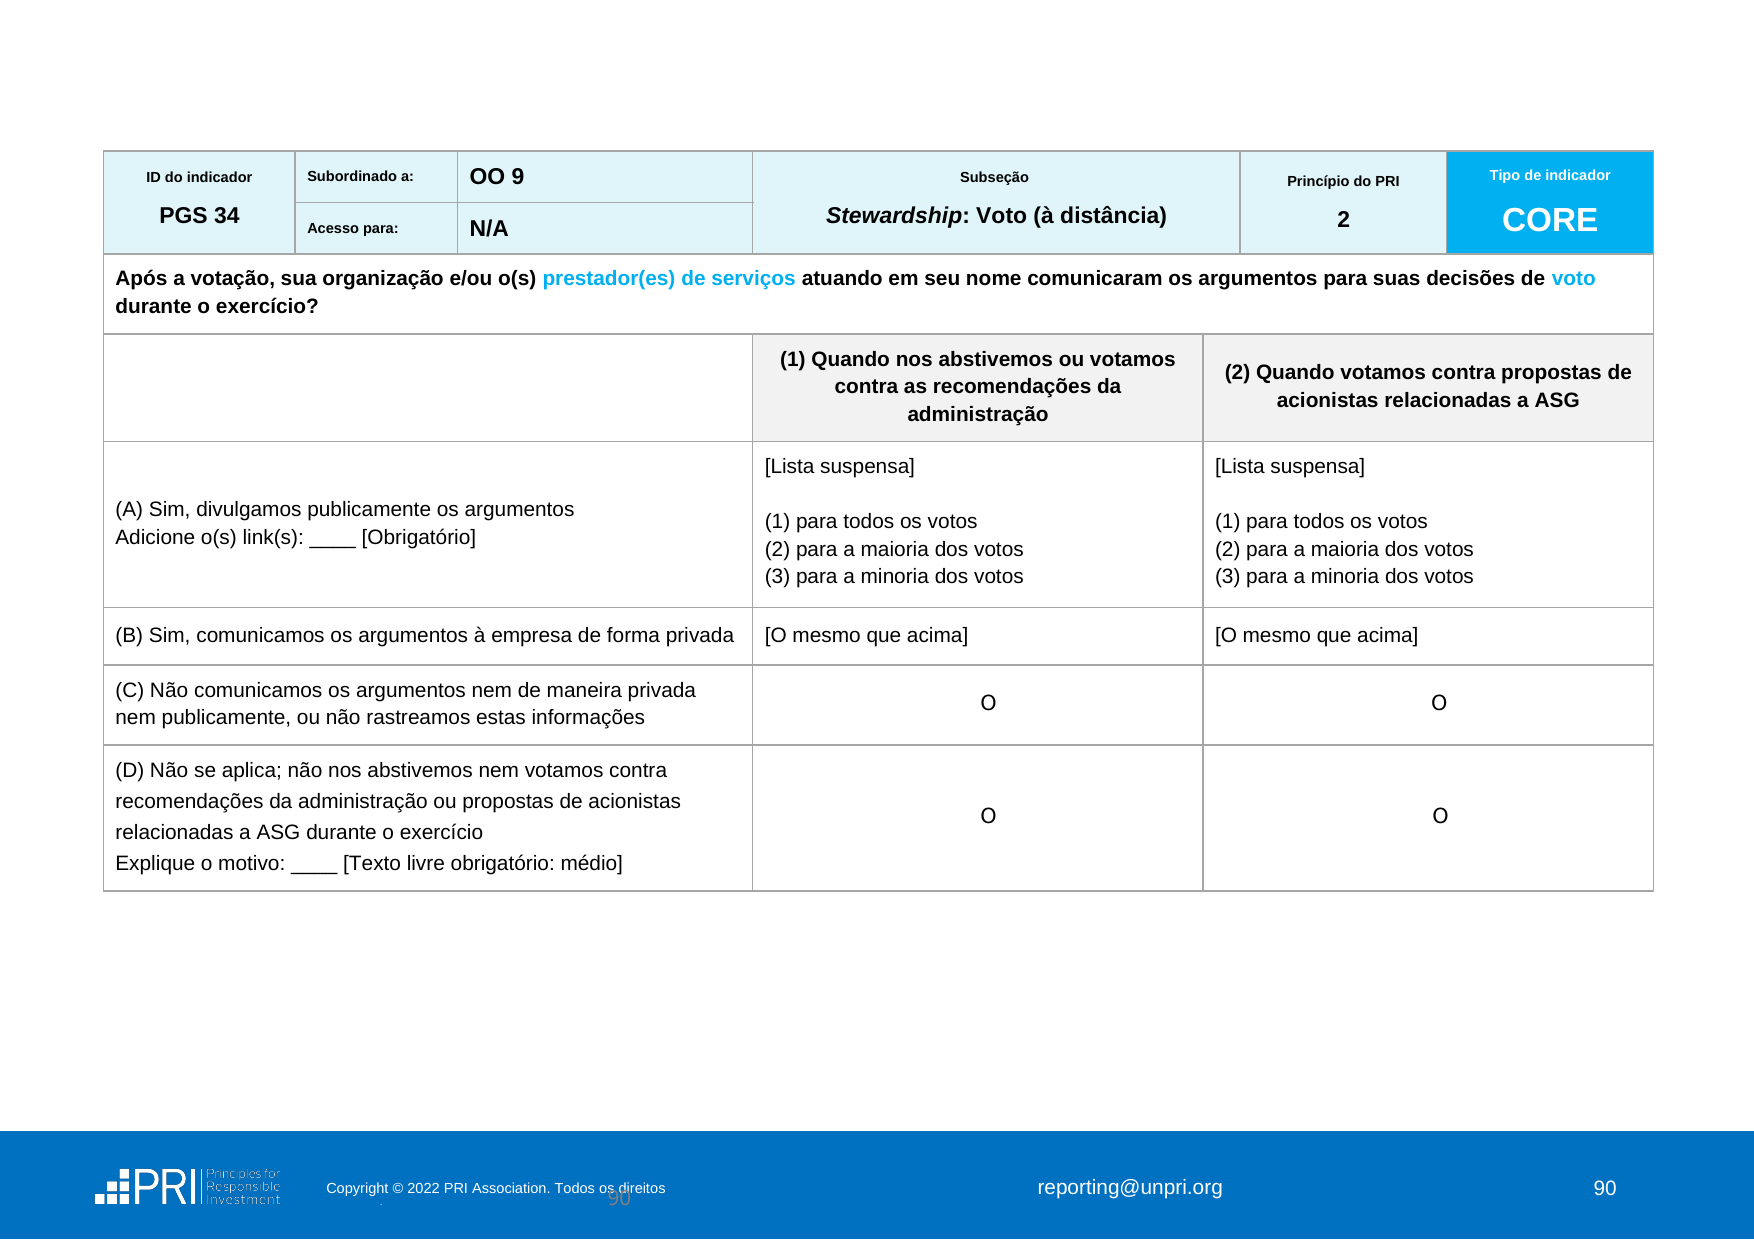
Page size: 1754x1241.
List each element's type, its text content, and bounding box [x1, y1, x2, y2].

table_cell (B) Sim, comunicamos os argumentos à empresa de forma privada [104, 608, 752, 664]
table_header Princípio do PRI 2 [1241, 152, 1446, 253]
table_cell [O mesmo que acima] [1204, 608, 1653, 664]
table_cell (2) Quando votamos contra propostas de acionistas relacionadas a ASG [1204, 335, 1653, 441]
table_cell Acesso para: [296, 203, 457, 253]
table_cell [104, 335, 752, 441]
table_cell N/A [458, 203, 752, 253]
table_cell [O mesmo que acima] [753, 608, 1202, 664]
table_header Subordinado a: [296, 152, 457, 201]
table_cell (C) Não comunicamos os argumentos nem de maneira privada nem publicamente, ou não rastreamos estas informações [104, 666, 752, 744]
table_cell [Lista suspensa] (1) para todos os votos (2) para a maioria dos votos (3) para a minoria dos votos [1204, 442, 1653, 607]
table_header Subseção Stewardship: Voto (à distância) [753, 152, 1239, 253]
table_cell (A) Sim, divulgamos publicamente os argumentos Adicione o(s) link(s): ____ [Obrigatório] [104, 442, 752, 607]
table_cell [1204, 746, 1653, 890]
table_cell (D) Não se aplica; não nos abstivemos nem votamos contra recomendações da administração ou propostas de acionistas relacionadas a ASG durante o exercício Explique o motivo: ____ [Texto livre obrigatório: médio] [104, 746, 752, 890]
table_header OO 9 [458, 152, 752, 201]
table_cell (1) Quando nos abstivemos ou votamos contra as recomendações da administração [753, 335, 1202, 441]
table_cell [753, 666, 1202, 744]
table_cell [1204, 666, 1653, 744]
table_header ID do indicador PGS 34 [104, 152, 294, 253]
table_cell Após a votação, sua organização e/ou o(s) prestador(es) de serviços atuando em seu nome comunicaram os argumentos para suas decisões de voto durante o exercício? [104, 255, 1653, 333]
table_cell [753, 746, 1202, 890]
table_cell [Lista suspensa] (1) para todos os votos (2) para a maioria dos votos (3) para a minoria dos votos [753, 442, 1202, 607]
picture [92, 1166, 282, 1207]
table_header Tipo de indicador CORE [1447, 152, 1653, 253]
